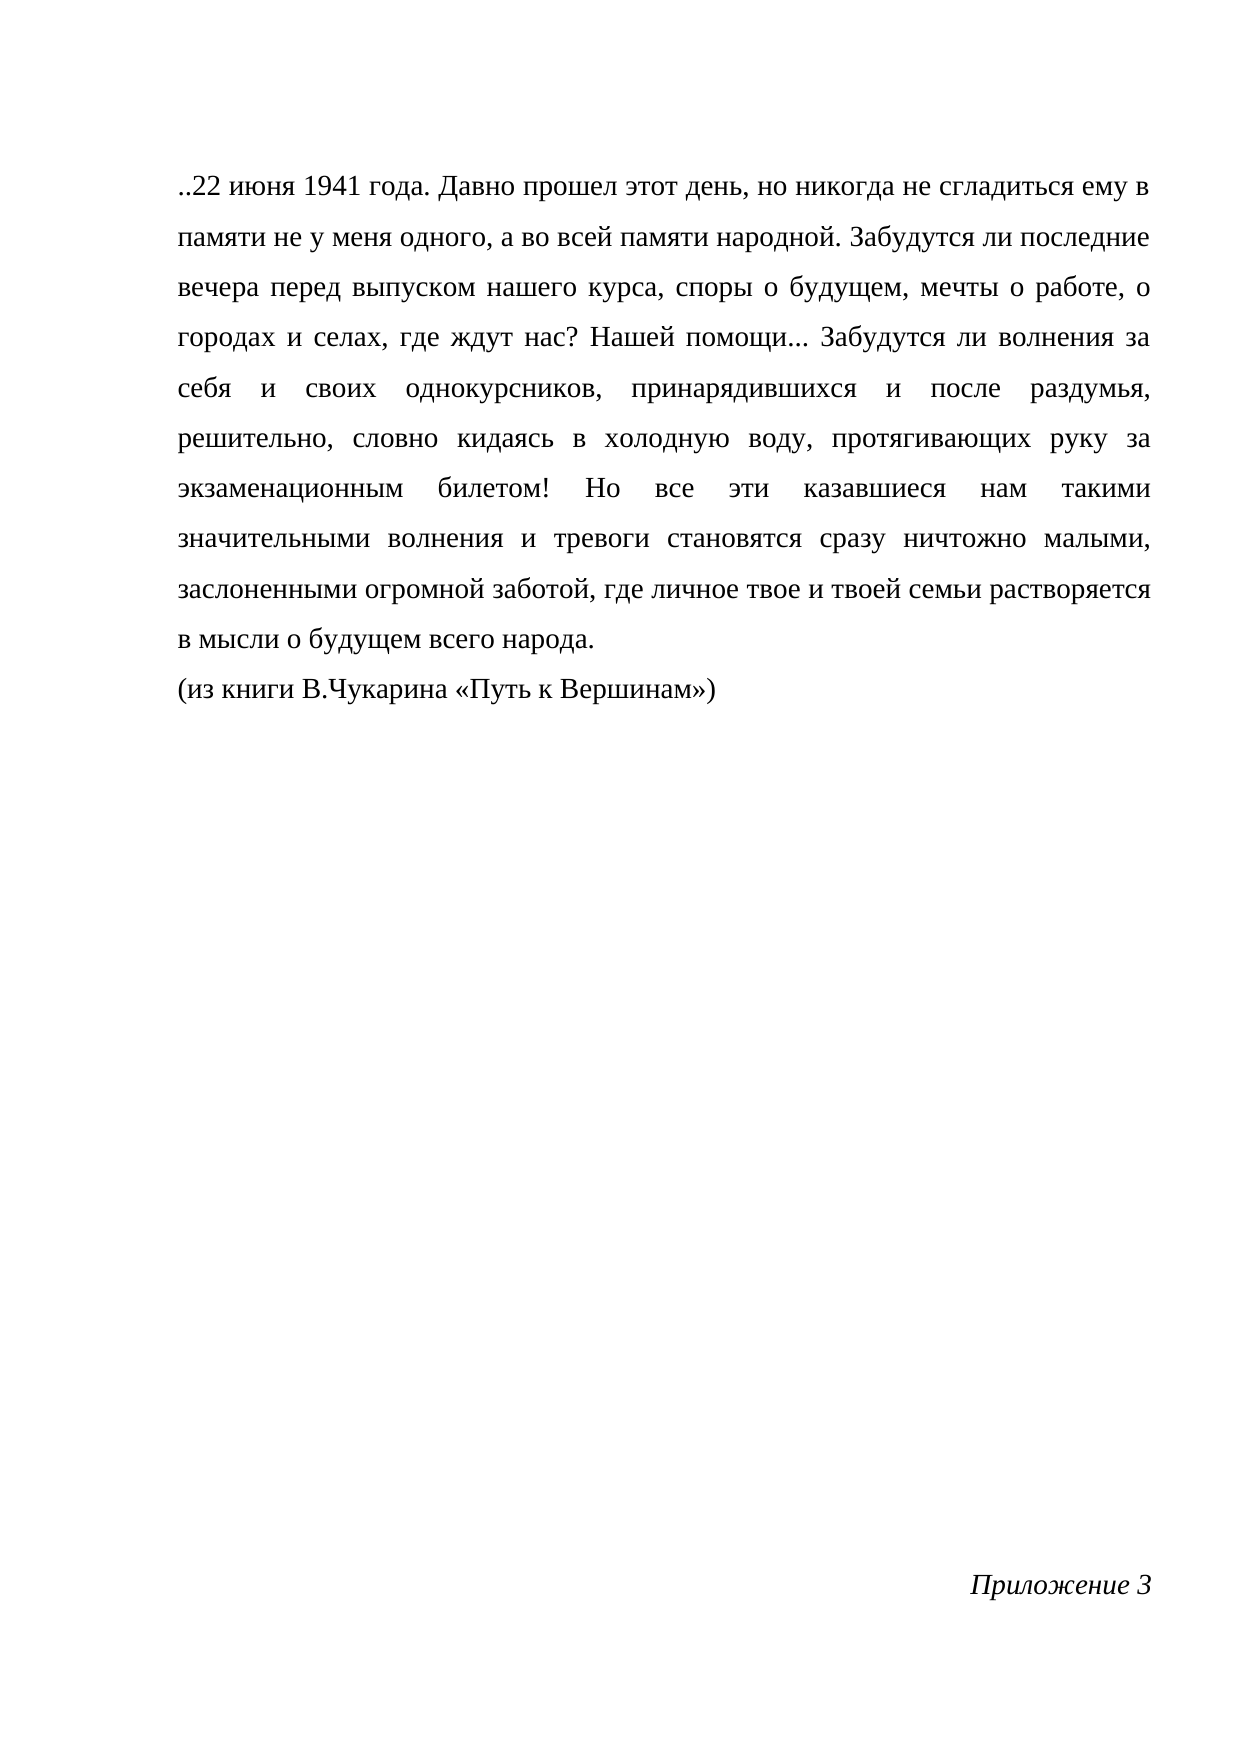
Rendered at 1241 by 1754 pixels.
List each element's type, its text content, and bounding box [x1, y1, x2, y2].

text (из книги В.Чукарина «Путь к Вершинам») [177, 672, 1152, 705]
text Приложение 3 [177, 1567, 1152, 1601]
text ..22 июня 1941 года. Давно прошел этот день, но никогда не сгладиться ему в памяти не у меня одного, а во всей памяти народной. Забудутся ли последние вечера перед выпуском нашего курса, споры о будущем, мечты о работе, о городах и селах, где ждут нас? Нашей помощи... Забудутся ли волнения за себя и своих однокурсников, принарядившихся и после раздумья, решительно, словно кидаясь в холодную воду, протягивающих руку за экзаменационным билетом! Но все эти казавшиеся нам такими значительными волнения и тревоги становятся сразу ничтожно малыми, заслоненными огромной заботой, где личное твое и твоей семьи растворяется в мысли о будущем всего народа. [177, 168, 1152, 655]
